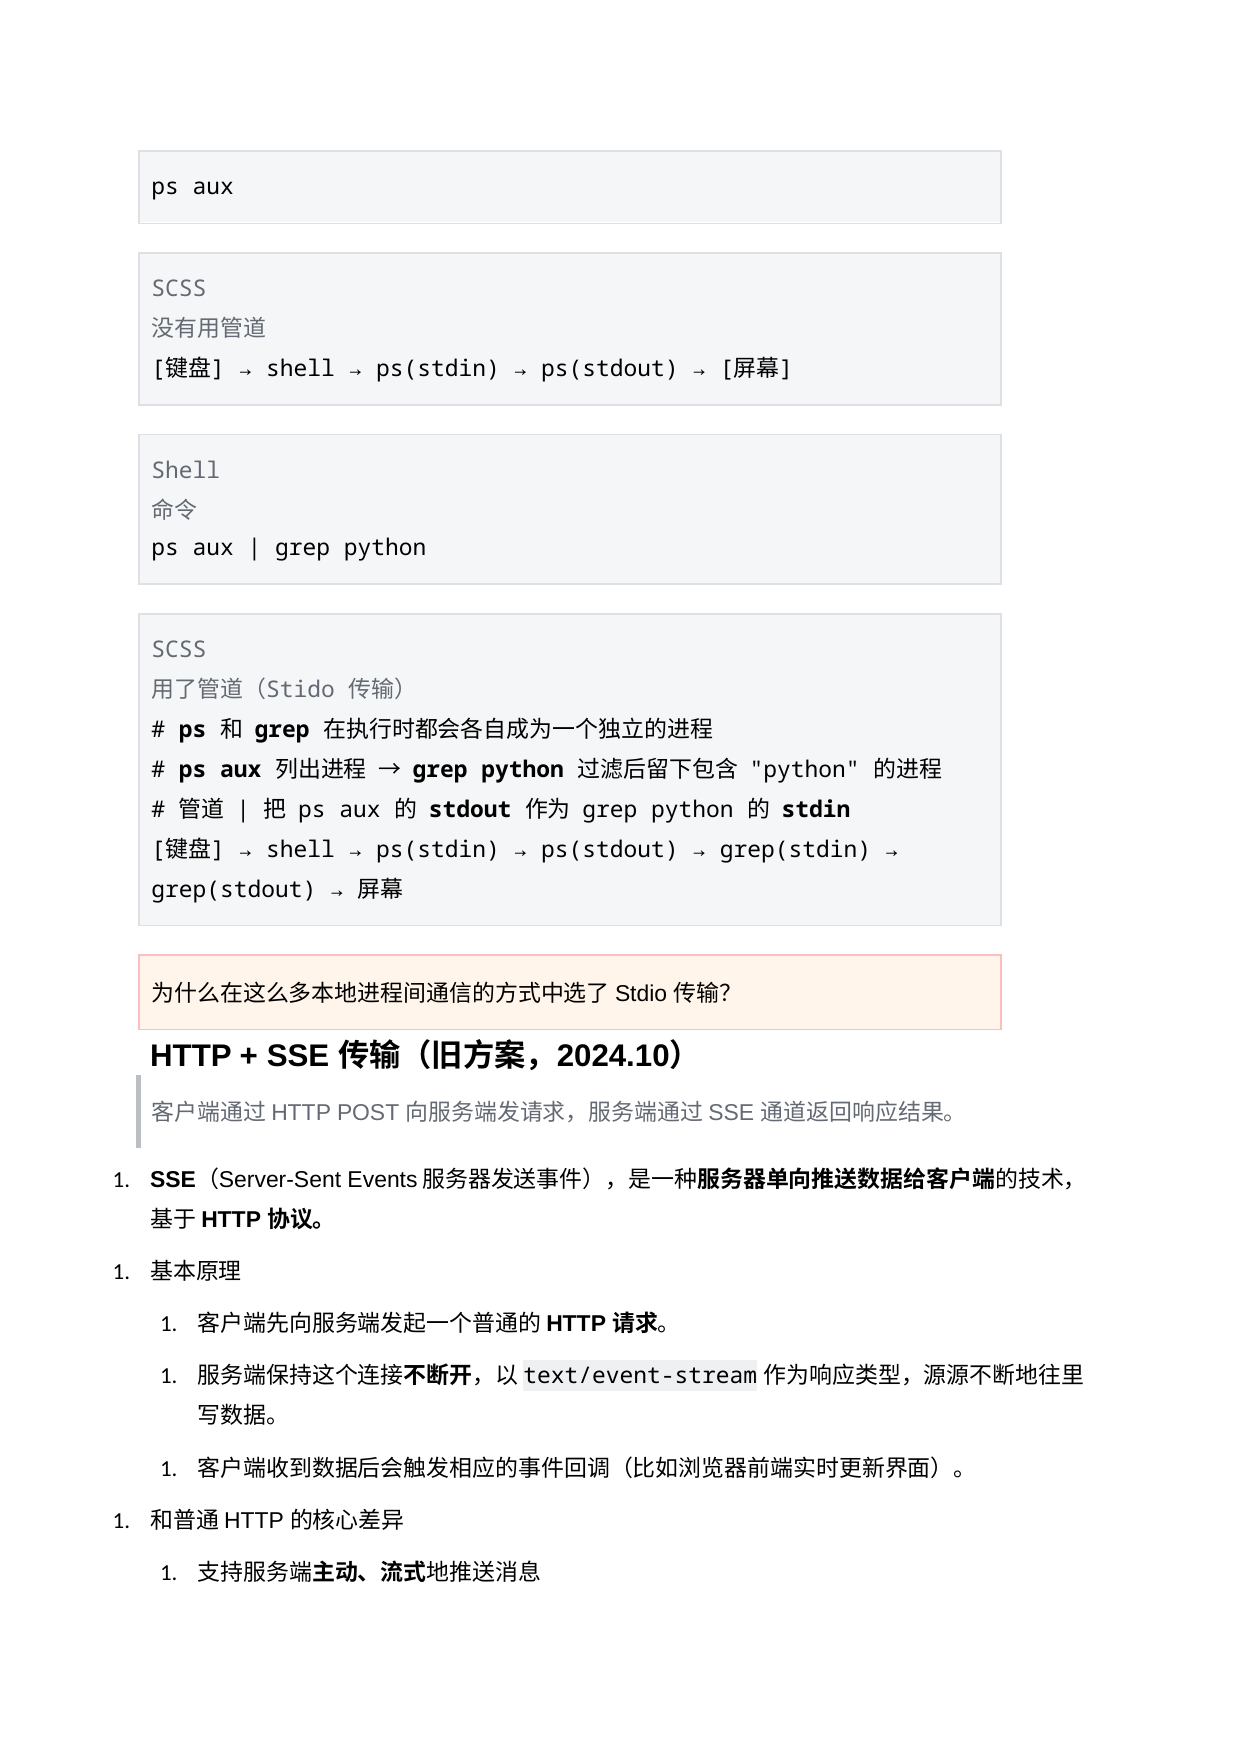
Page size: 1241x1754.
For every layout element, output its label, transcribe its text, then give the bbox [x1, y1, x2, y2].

table_header SCSS 用了管道（Stido 传输） # ps 和 grep 在执行时都会各自成为一个独立的进程 # ps aux 列出进程 → grep python 过滤后留下包含 "python" 的进程 # 管道 | 把 ps aux 的 stdout 作为 grep python 的 stdin [键盘] → shell → ps(stdin) → ps(stdout) → grep(stdin) → grep(stdout) → 屏幕 [140, 615, 1000, 925]
table_header 客户端通过 HTTP POST 向服务端发请求，服务端通过 SSE 通道返回响应结果。 [141, 1075, 1001, 1148]
table_header 为什么在这么多本地进程间通信的方式中选了 Stdio 传输？ [140, 956, 1000, 1029]
list 支持服务端主动、流式地推送消息 [160, 1554, 1090, 1587]
table_header Shell 命令 ps aux | grep python [140, 435, 1000, 583]
list 基本原理 [112, 1253, 1090, 1286]
table_header SCSS 没有用管道 [键盘] → shell → ps(stdin) → ps(stdout) → [屏幕] [140, 254, 1000, 404]
list 服务端保持这个连接不断开，以 text/event-stream 作为响应类型，源源不断地往里写数据。 [160, 1357, 1090, 1431]
table_header Shell 命令 ps aux [140, 152, 1000, 222]
list 客户端收到数据后会触发相应的事件回调（比如浏览器前端实时更新界面）。 [160, 1449, 1090, 1483]
list SSE（Server-Sent Events服务器发送事件），是一种服务器单向推送数据给客户端的技术，基于 HTTP 协议。 [112, 1161, 1090, 1234]
list 和普通 HTTP 的核心差异 [112, 1502, 1090, 1535]
list 客户端先向服务端发起一个普通的 HTTP 请求。 [160, 1305, 1090, 1338]
